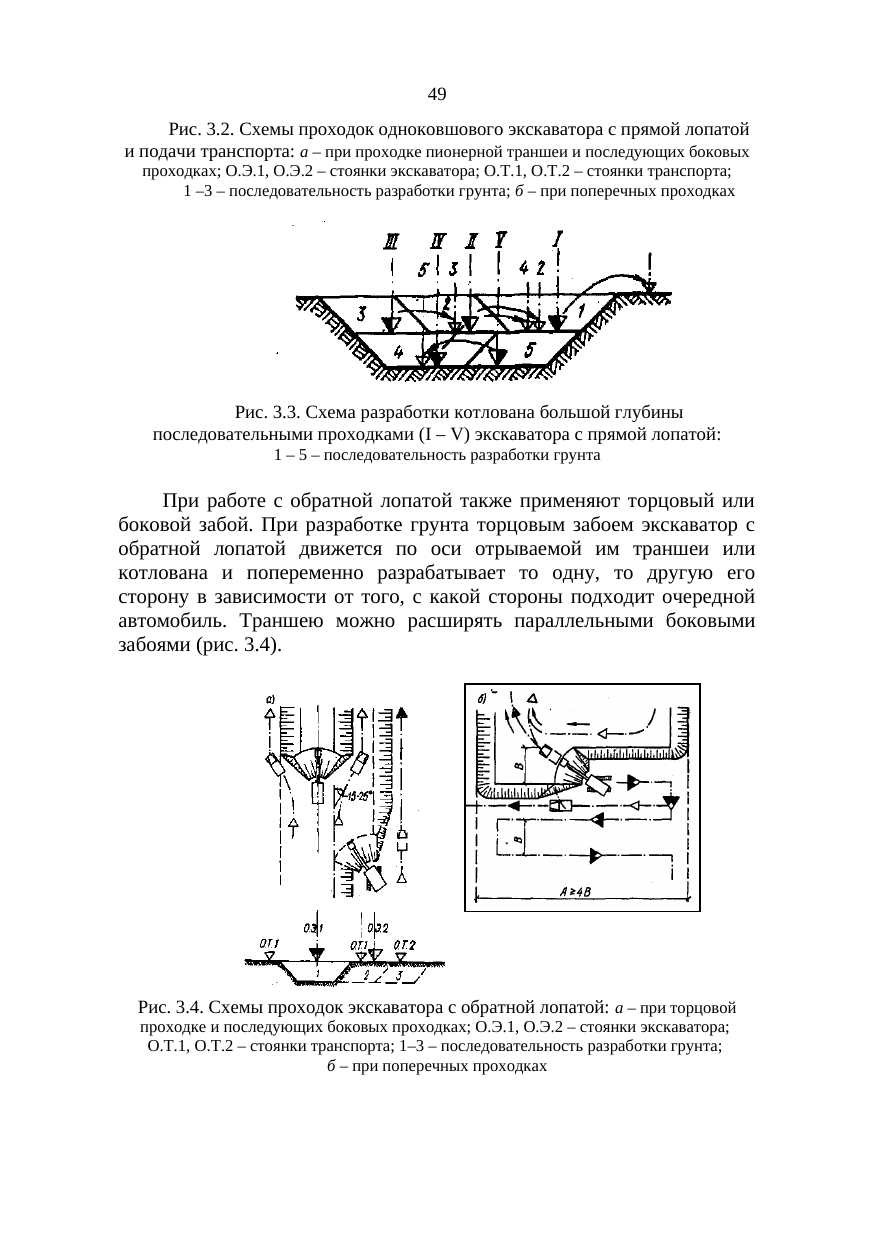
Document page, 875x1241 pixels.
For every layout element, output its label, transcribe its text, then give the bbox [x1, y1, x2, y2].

text 1 – 5 – последовательность разработки грунта [118, 444, 756, 464]
picture [251, 221, 680, 402]
text Рис. 3.2. Схемы проходок одноковшового экскаватора с прямой лопатой и подачи транспорта: а – при проходке пионерной траншеи и последующих боковых проходках; О.Э.1, О.Э.2 – стоянки экскаватора; О.Т.1, О.Т.2 – стоянки транспорта; [118, 118, 756, 180]
text При работе с обратной лопатой также применяют торцовый или боковой забой. При разработке грунта торцовым забоем экскаватор с обратной лопатой движется по оси отрываемой им траншеи или котлована и попеременно разрабатывает то одну, то другую его сторону в зависимости от того, с какой стороны подходит очередной автомобиль. Траншею можно расширять параллельными боковыми забоями (рис. 3.4). [118, 488, 756, 656]
text Рис. 3.3. Схема разработки котлована большой глубины последовательными проходками (I – V) экскаватора с прямой лопатой: [118, 401, 756, 444]
picture [238, 684, 453, 996]
text 1 –3 – последовательность разработки грунта; б – при поперечных проходках [118, 180, 756, 199]
